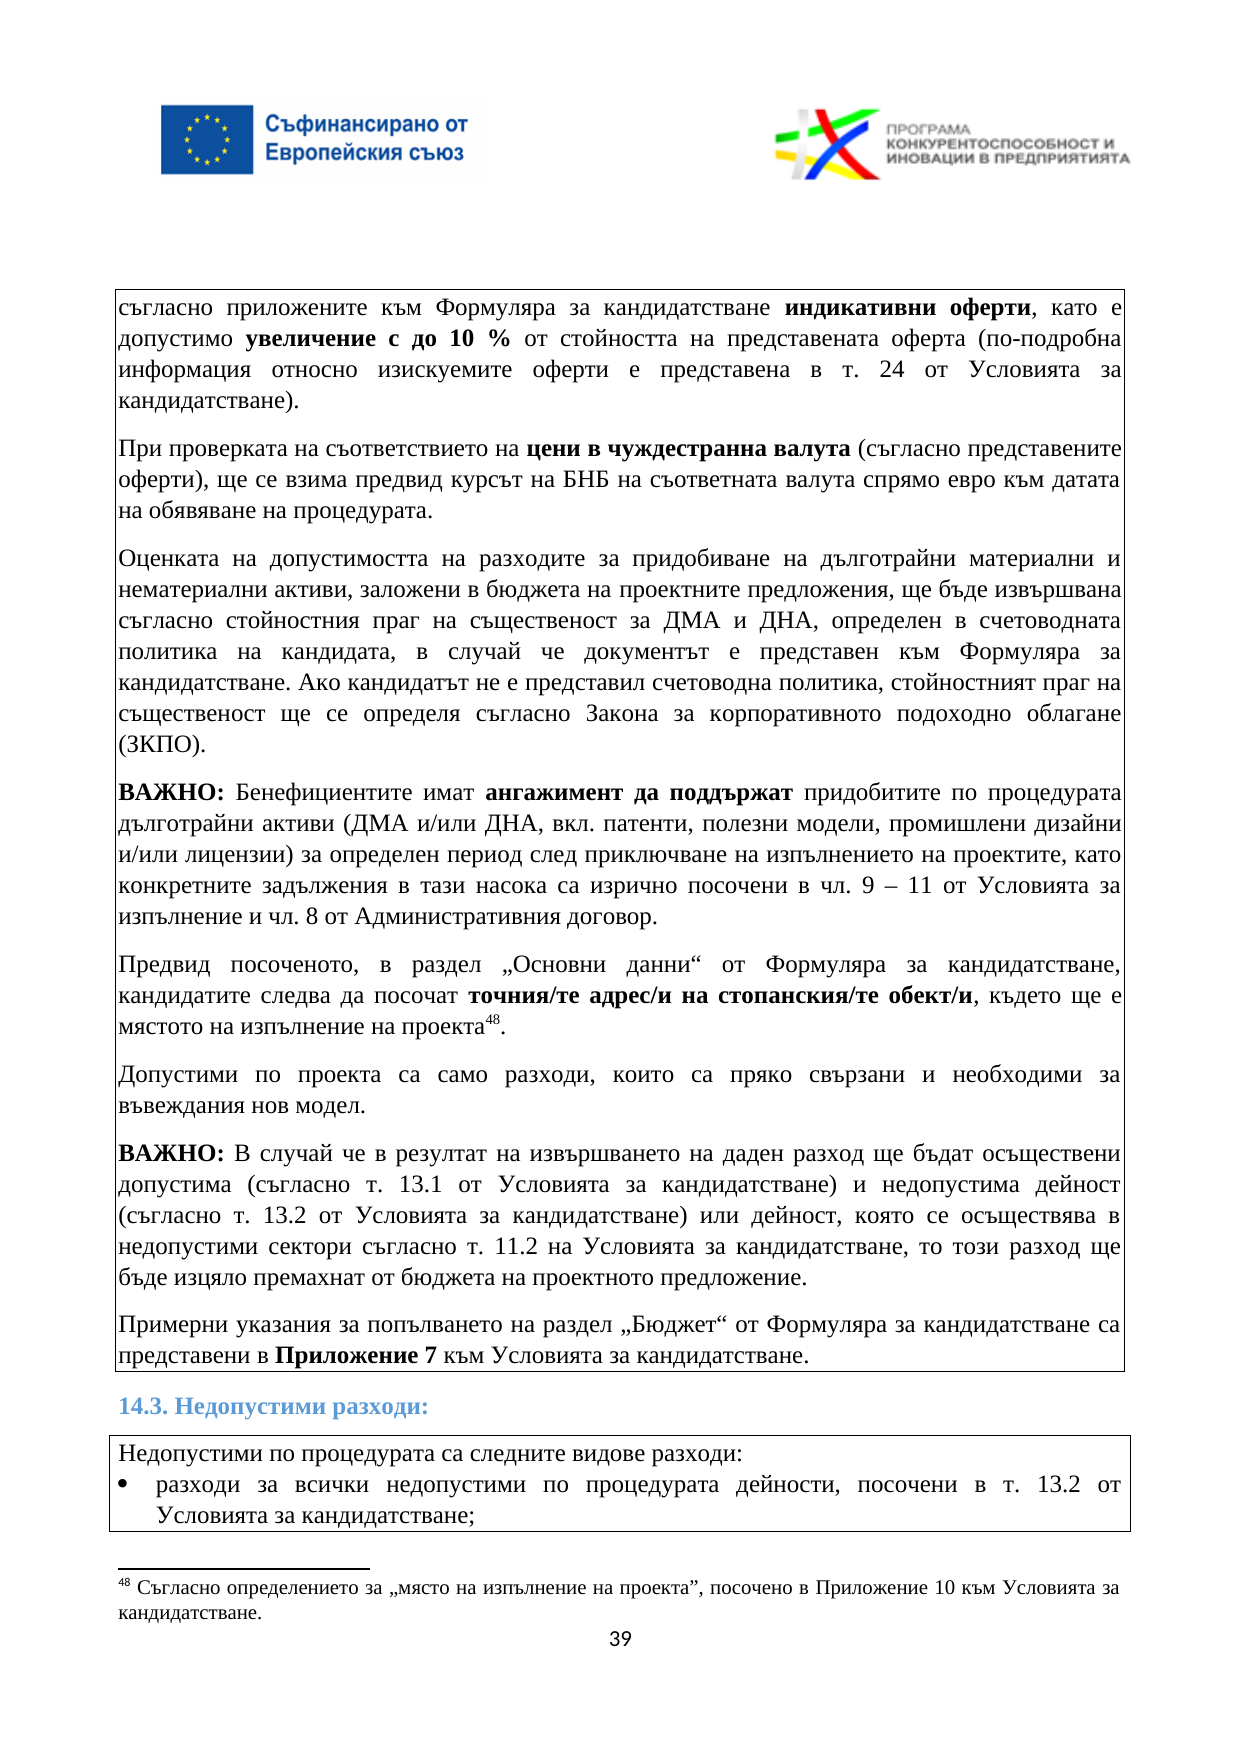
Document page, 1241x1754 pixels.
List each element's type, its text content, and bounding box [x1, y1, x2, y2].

picture [773, 101, 1134, 189]
picture [157, 101, 488, 179]
text ВАЖНО: В случай че в резултат на извършването на даден разход ще бъдат осъществени допустима (съгласно т. 13.1 от Условията за кандидатстване) и недопустима дейност (съгласно т. 13.2 от Условията за кандидатстване) или дейност, която се осъществява в недопустими сектори съгласно т. 11.2 на Условията за кандидатстване, то този разход ще бъде изцяло премахнат от бюджета на проектното предложение. [116, 1134, 1124, 1291]
text Допустими по проекта са само разходи, които са пряко свързани и необходими за въвеждания нов модел. [116, 1056, 1124, 1119]
text Примерни указания за попълването на раздел „Бюджет“ от Формуляра за кандидатстване са представени в Приложение 7 към Условията за кандидатстване. [116, 1306, 1124, 1371]
text Недопустими по процедурата са следните видове разходи: [110, 1436, 1130, 1466]
text При проверката на съответствието на цени в чуждестранна валута (съгласно представените оферти), ще се взима предвид курсът на БНБ на съответната валута спрямо евро към датата на обявяване на процедурата. [116, 430, 1124, 524]
text Оценката на допустимостта на разходите за придобиване на дълготрайни материални и нематериални активи, заложени в бюджета на проектните предложения, ще бъде извършвана съгласно стойностния праг на същественост за ДМА и ДНА, определен в счетоводната политика на кандидата, в случай че документът е представен към Формуляра за кандидатстване. Ако кандидатът не е представил счетоводна политика, стойностният праг на същественост ще се определя съгласно Закона за корпоративното подоходно облагане (ЗКПО). [116, 540, 1124, 758]
text ВАЖНО: Бенефициентите имат ангажимент да поддържат придобитите по процедурата дълготрайни активи (ДМА и/или ДНА, вкл. патенти, полезни модели, промишлени дизайни и/или лицензии) за определен период след приключване на изпълнението на проектите, като конкретните задължения в тази насока са изрично посочени в чл. 9 – 11 от Условията за изпълнение и чл. 8 от Административния договор. [116, 774, 1124, 930]
text Предвид посоченото, в раздел „Основни данни“ от Формуляра за кандидатстване, кандидатите следва да посочат точния/те адрес/и на стопанския/те обект/и, където ще е мястото на изпълнение на проекта. [116, 946, 1124, 1040]
list разходи за всички недопустими по процедурата дейности, посочени в т. 13.2 от Условията за кандидатстване; [110, 1466, 1130, 1531]
subtitle 14.3. Недопустими разходи: [118, 1391, 1122, 1420]
